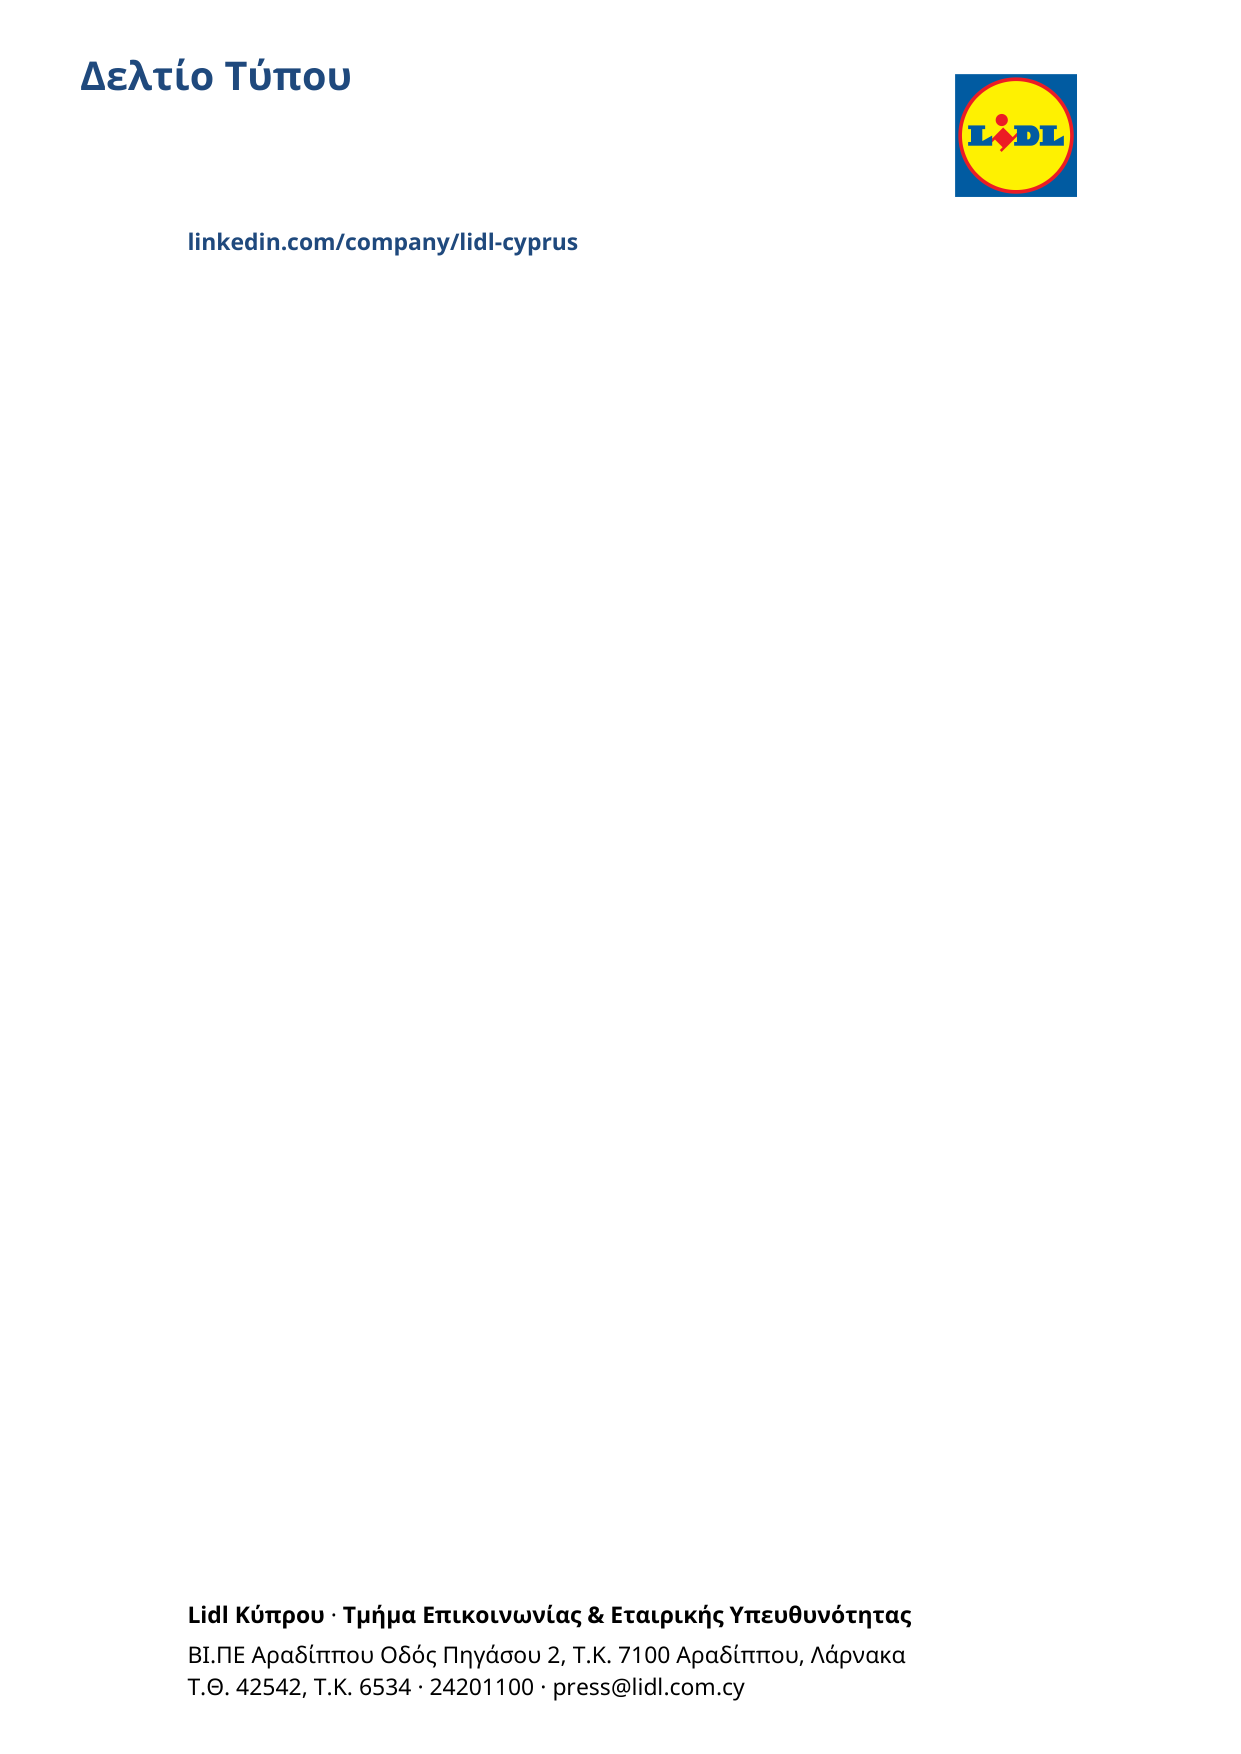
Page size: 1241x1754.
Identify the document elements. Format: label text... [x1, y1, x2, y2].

picture [954, 73, 1078, 198]
text linkedin.com/company/lidl-cyprus [187, 226, 1078, 257]
